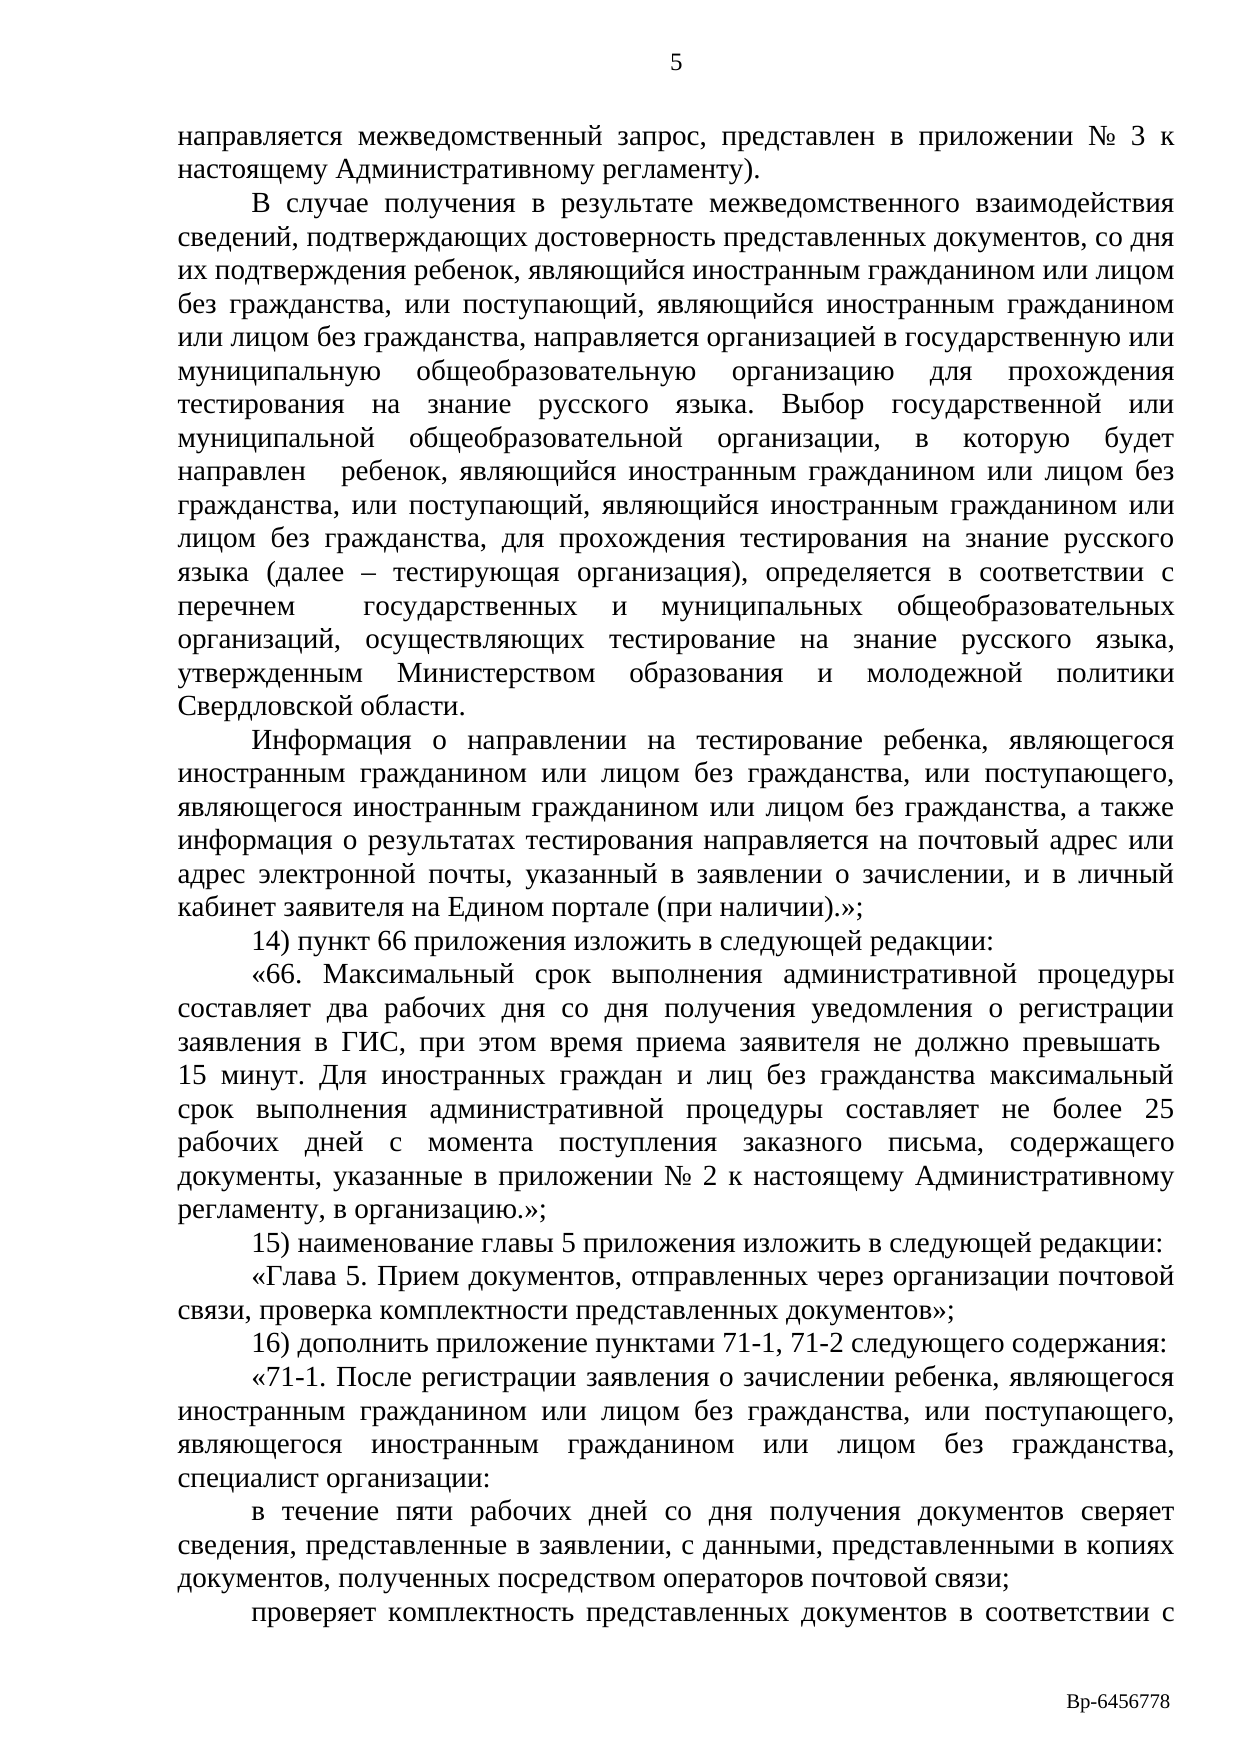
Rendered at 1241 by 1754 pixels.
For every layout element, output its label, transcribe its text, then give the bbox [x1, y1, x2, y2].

list пункт 66 приложения изложить в следующей редакции: [177, 923, 1175, 957]
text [177, 118, 1175, 185]
text Информация о направлении на тестирование ребенка, являющегося иностранным гражданином или лицом без гражданства, или поступающего, являющегося иностранным гражданином или лицом без гражданства, а также информация о результатах тестирования направляется на почтовый адрес или адрес электронной почты, указанный в заявлении о зачислении, и в личный кабинет заявителя на Едином портале (при наличии).»; [177, 722, 1175, 923]
text в течение пяти рабочих дней со дня получения документов сверяет сведения, представленные в заявлении, с данными, представленными в копиях документов, полученных посредством операторов почтовой связи; [177, 1493, 1175, 1594]
text «71-1. После регистрации заявления о зачислении ребенка, являющегося иностранным гражданином или лицом без гражданства, или поступающего, являющегося иностранным гражданином или лицом без гражданства, специалист организации: [177, 1359, 1175, 1493]
list наименование главы 5 приложения изложить в следующей редакции: [177, 1225, 1175, 1258]
text В случае получения в результате межведомственного взаимодействия сведений, подтверждающих достоверность представленных документов, со дня их подтверждения ребенок, являющийся иностранным гражданином или лицом без гражданства, или поступающий, являющийся иностранным гражданином или лицом без гражданства, направляется организацией в государственную или муниципальную общеобразовательную организацию для прохождения тестирования на знание русского языка. Выбор государственной или муниципальной общеобразовательной организации, в которую будет направлен ребенок, являющийся иностранным гражданином или лицом без гражданства, или поступающий, являющийся иностранным гражданином или лицом без гражданства, для прохождения тестирования на знание русского языка (далее – тестирующая организация), определяется в соответствии с перечнем государственных и муниципальных общеобразовательных организаций, осуществляющих тестирование на знание русского языка, утвержденным Министерством образования и молодежной политики Свердловской области. [177, 185, 1175, 722]
list дополнить приложение пунктами 71-1, 71-2 следующего содержания: [177, 1326, 1175, 1359]
text «Глава 5. Прием документов, отправленных через организации почтовой связи, проверка комплектности представленных документов»; [177, 1258, 1175, 1326]
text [177, 1594, 1175, 1627]
text «66. Максимальный срок выполнения административной процедуры составляет два рабочих дня со дня получения уведомления о регистрации заявления в ГИС, при этом время приема заявителя не должно превышать 15 минут. Для иностранных граждан и лиц без гражданства максимальный срок выполнения административной процедуры составляет не более 25 рабочих дней с момента поступления заказного письма, содержащего документы, указанные в приложении № 2 к настоящему Административному регламенту, в организацию.»; [177, 957, 1175, 1225]
